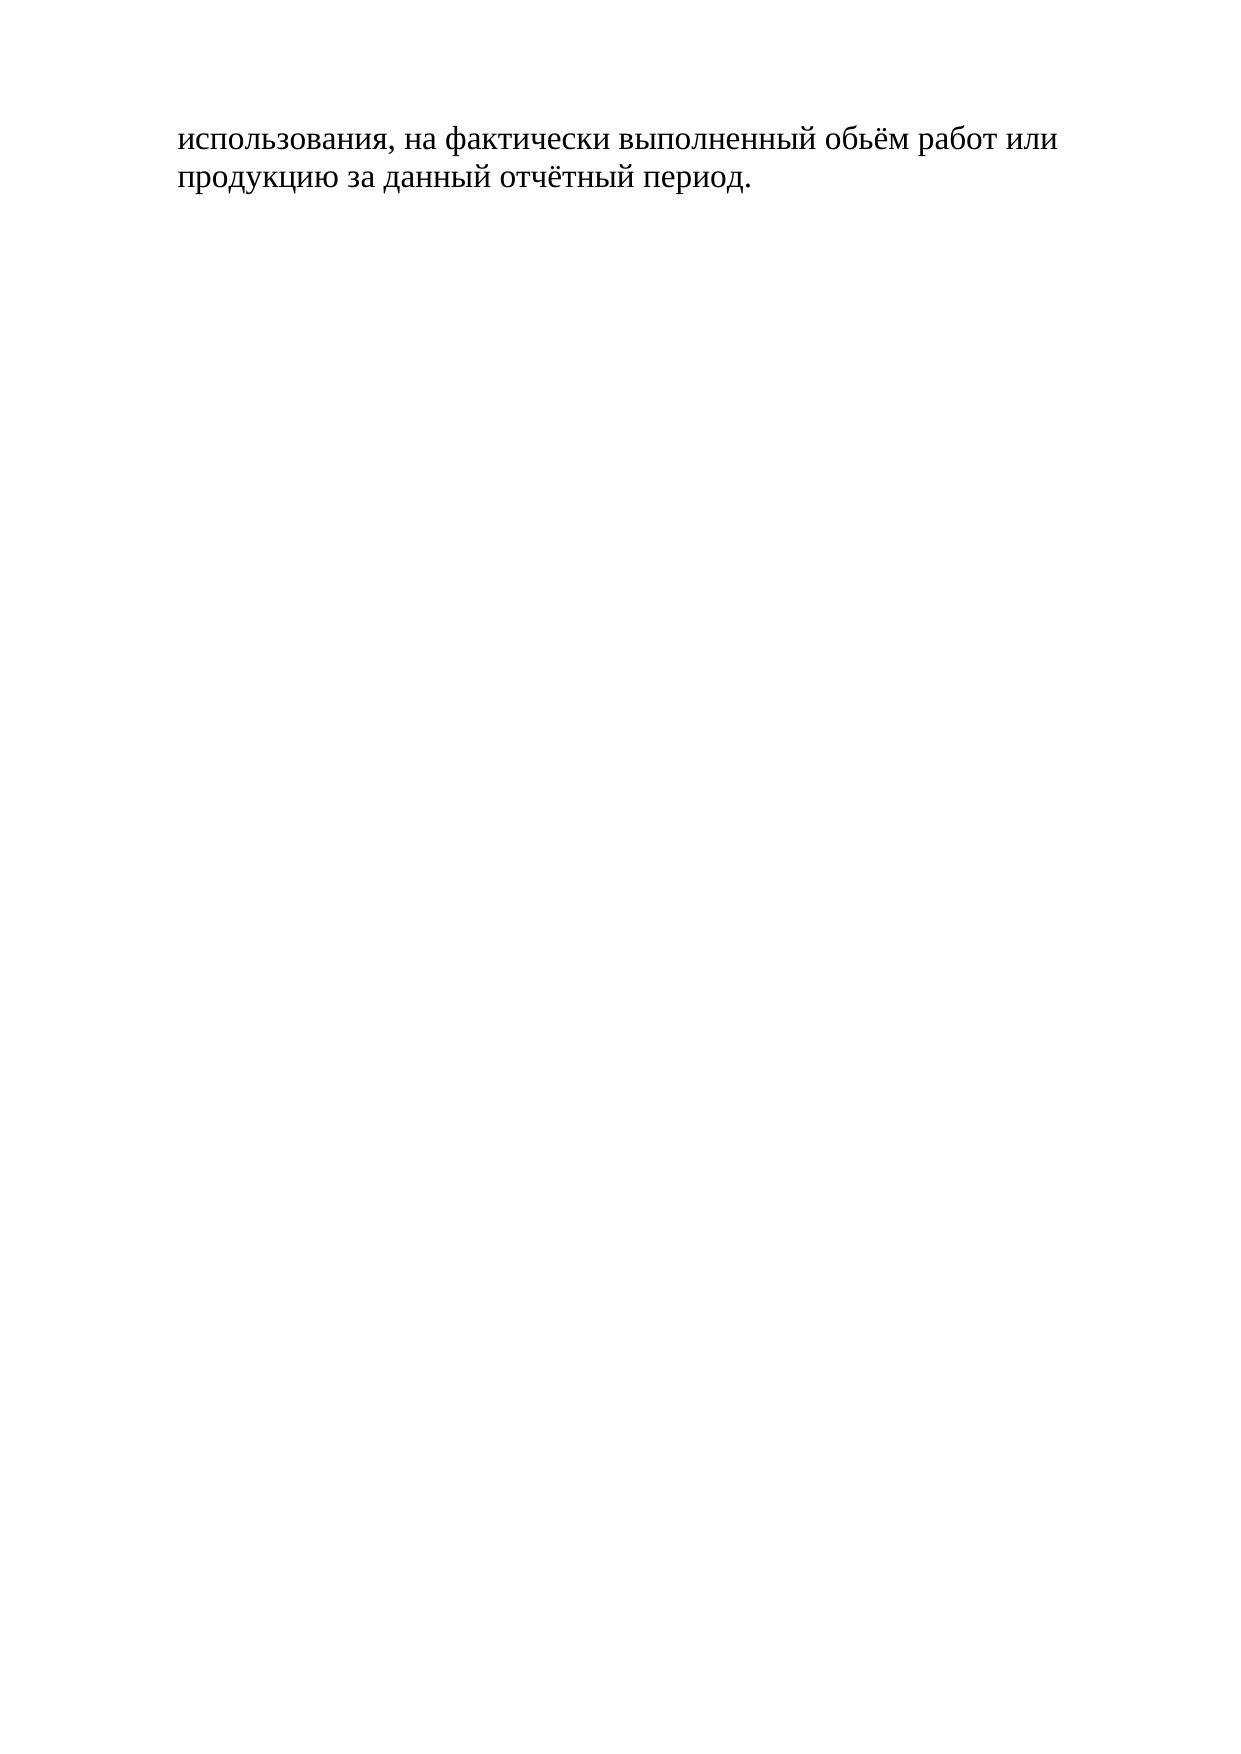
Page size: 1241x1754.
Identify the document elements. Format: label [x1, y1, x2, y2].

text [177, 118, 1152, 195]
